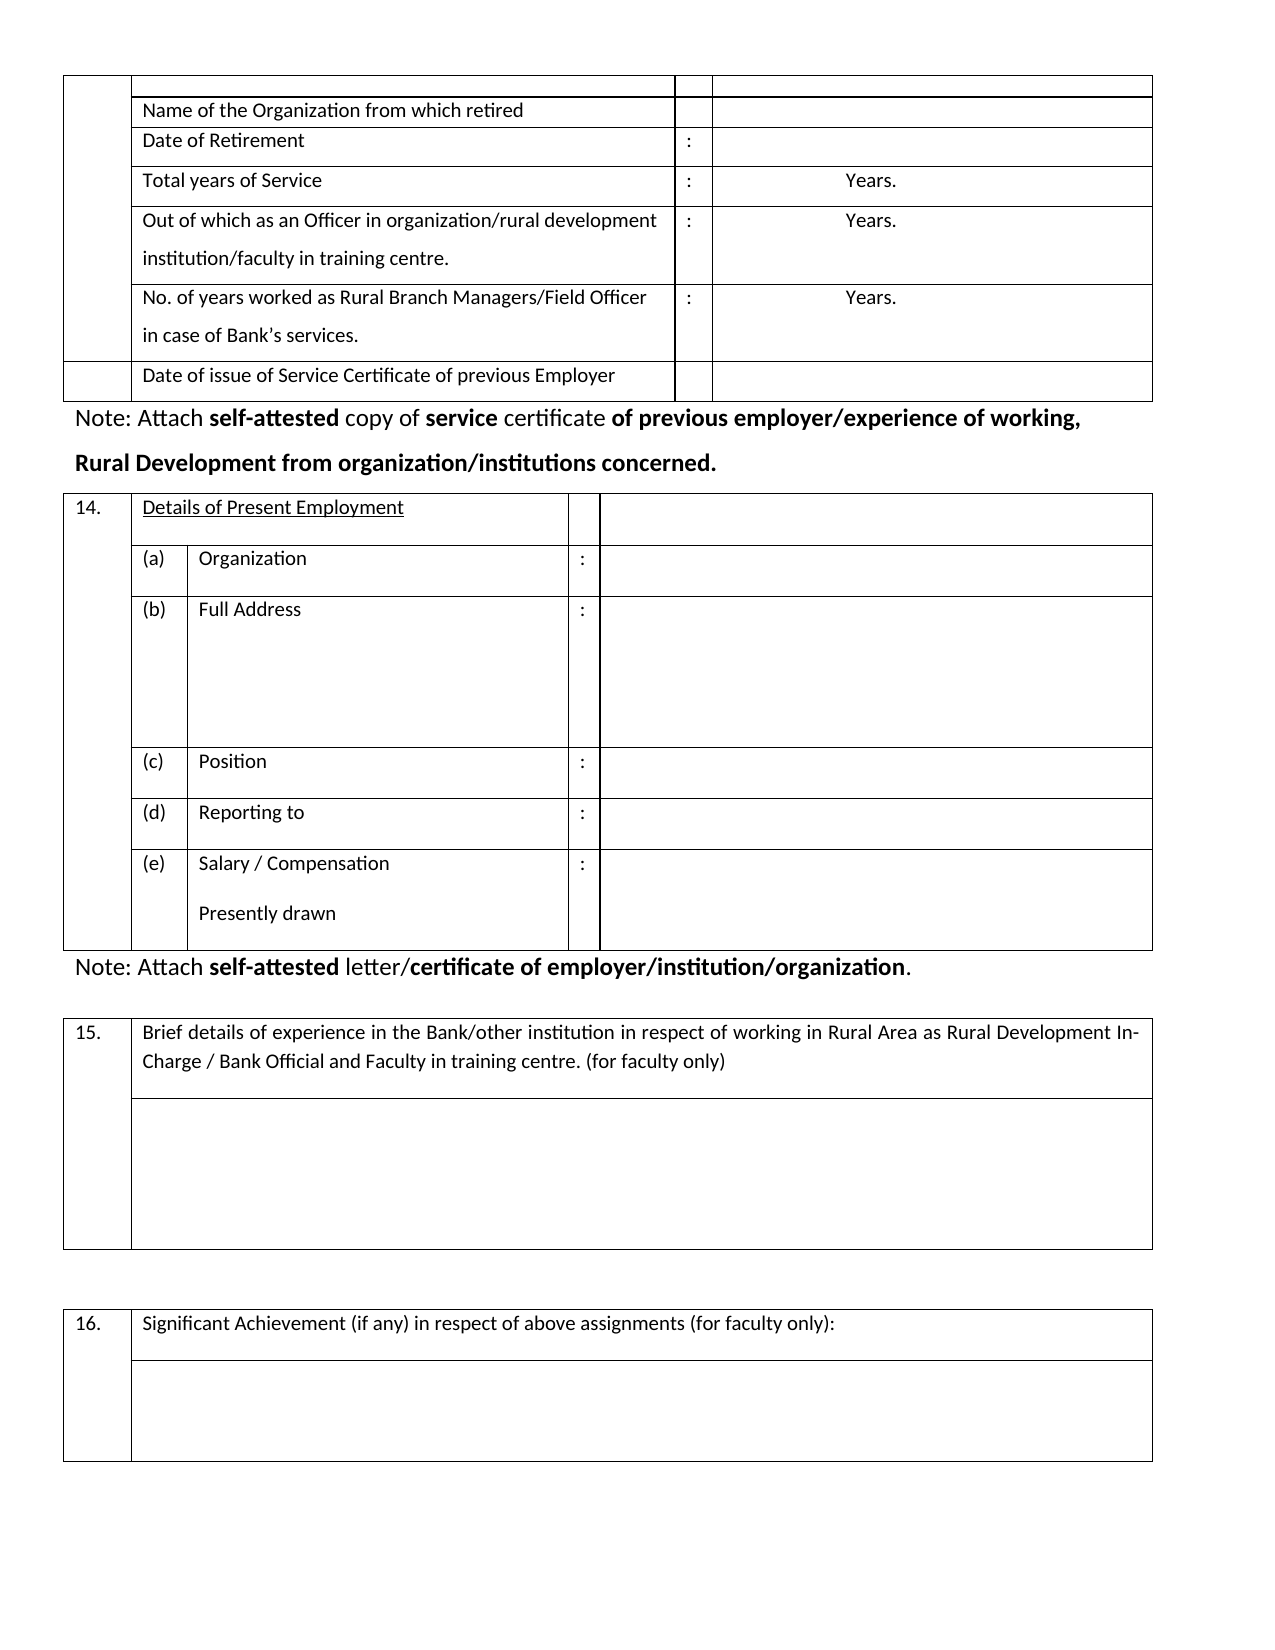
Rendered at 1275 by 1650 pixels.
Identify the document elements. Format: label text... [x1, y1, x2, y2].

table_cell [132, 1099, 1152, 1249]
table_cell : [569, 597, 599, 747]
table_cell (a) [132, 546, 187, 596]
table_cell Date of issue of Service Certificate of previous Employer [132, 362, 674, 401]
text Note: Attach self-attested letter/certificate of employer/institution/organization. [75, 951, 1200, 982]
table_cell [601, 597, 1152, 747]
table_header Details of Present Employment [132, 494, 568, 544]
table_cell Date of Retirement [132, 128, 674, 166]
table_cell [601, 546, 1152, 596]
table_cell Salary / Compensation Presently drawn [188, 850, 568, 950]
table_cell [713, 98, 1152, 127]
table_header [132, 76, 674, 96]
table_header [601, 494, 1152, 544]
table_cell Full Address [188, 597, 568, 747]
table_cell [132, 1361, 1152, 1461]
table_cell : [569, 799, 599, 849]
table_cell Reporting to [188, 799, 568, 849]
table_cell Total years of Service [132, 167, 674, 206]
table_cell [713, 362, 1152, 401]
table_cell : [676, 167, 712, 206]
table_cell Position [188, 748, 568, 798]
table_cell : [569, 850, 599, 950]
table_cell (e) [132, 850, 187, 950]
table_cell Organization [188, 546, 568, 596]
table_cell [676, 362, 712, 401]
table_cell : [569, 546, 599, 596]
table_cell [676, 98, 712, 127]
text Note: Attach self-attested copy of service certificate of previous employer/experience of working, [75, 402, 1200, 432]
table_cell : [569, 748, 599, 798]
table_cell (c) [132, 748, 187, 798]
table_cell [713, 128, 1152, 166]
table_cell No. of years worked as Rural Branch Managers/Field Officer in case of Bank’s services. [132, 285, 674, 361]
table_cell [601, 799, 1152, 849]
table_cell : [676, 128, 712, 166]
table_header 16. [64, 1310, 131, 1461]
table_header Brief details of experience in the Bank/other institution in respect of working in Rural Area as Rural Development In-Charge / Bank Official and Faculty in training centre. (for faculty only) [132, 1019, 1152, 1098]
table_header [569, 494, 599, 544]
table_header [713, 76, 1152, 96]
table_cell [64, 362, 131, 401]
table_cell [601, 850, 1152, 950]
table_header Significant Achievement (if any) in respect of above assignments (for faculty only): [132, 1310, 1152, 1360]
table_cell Out of which as an Officer in organization/rural development institution/faculty in training centre. [132, 207, 674, 283]
table_cell Years. [713, 167, 1152, 206]
table_cell Years. [713, 285, 1152, 361]
table_cell (b) [132, 597, 187, 747]
table_header 15. [64, 1019, 131, 1249]
table_cell Years. [713, 207, 1152, 283]
table_cell : [676, 285, 712, 361]
table_cell Name of the Organization from which retired [132, 98, 674, 127]
table_header : [676, 76, 712, 96]
table_header 14. [64, 494, 131, 950]
table_header [64, 76, 131, 361]
text Rural Development from organization/institutions concerned. [75, 448, 1200, 478]
table_cell : [676, 207, 712, 283]
table_cell [601, 748, 1152, 798]
table_cell (d) [132, 799, 187, 849]
